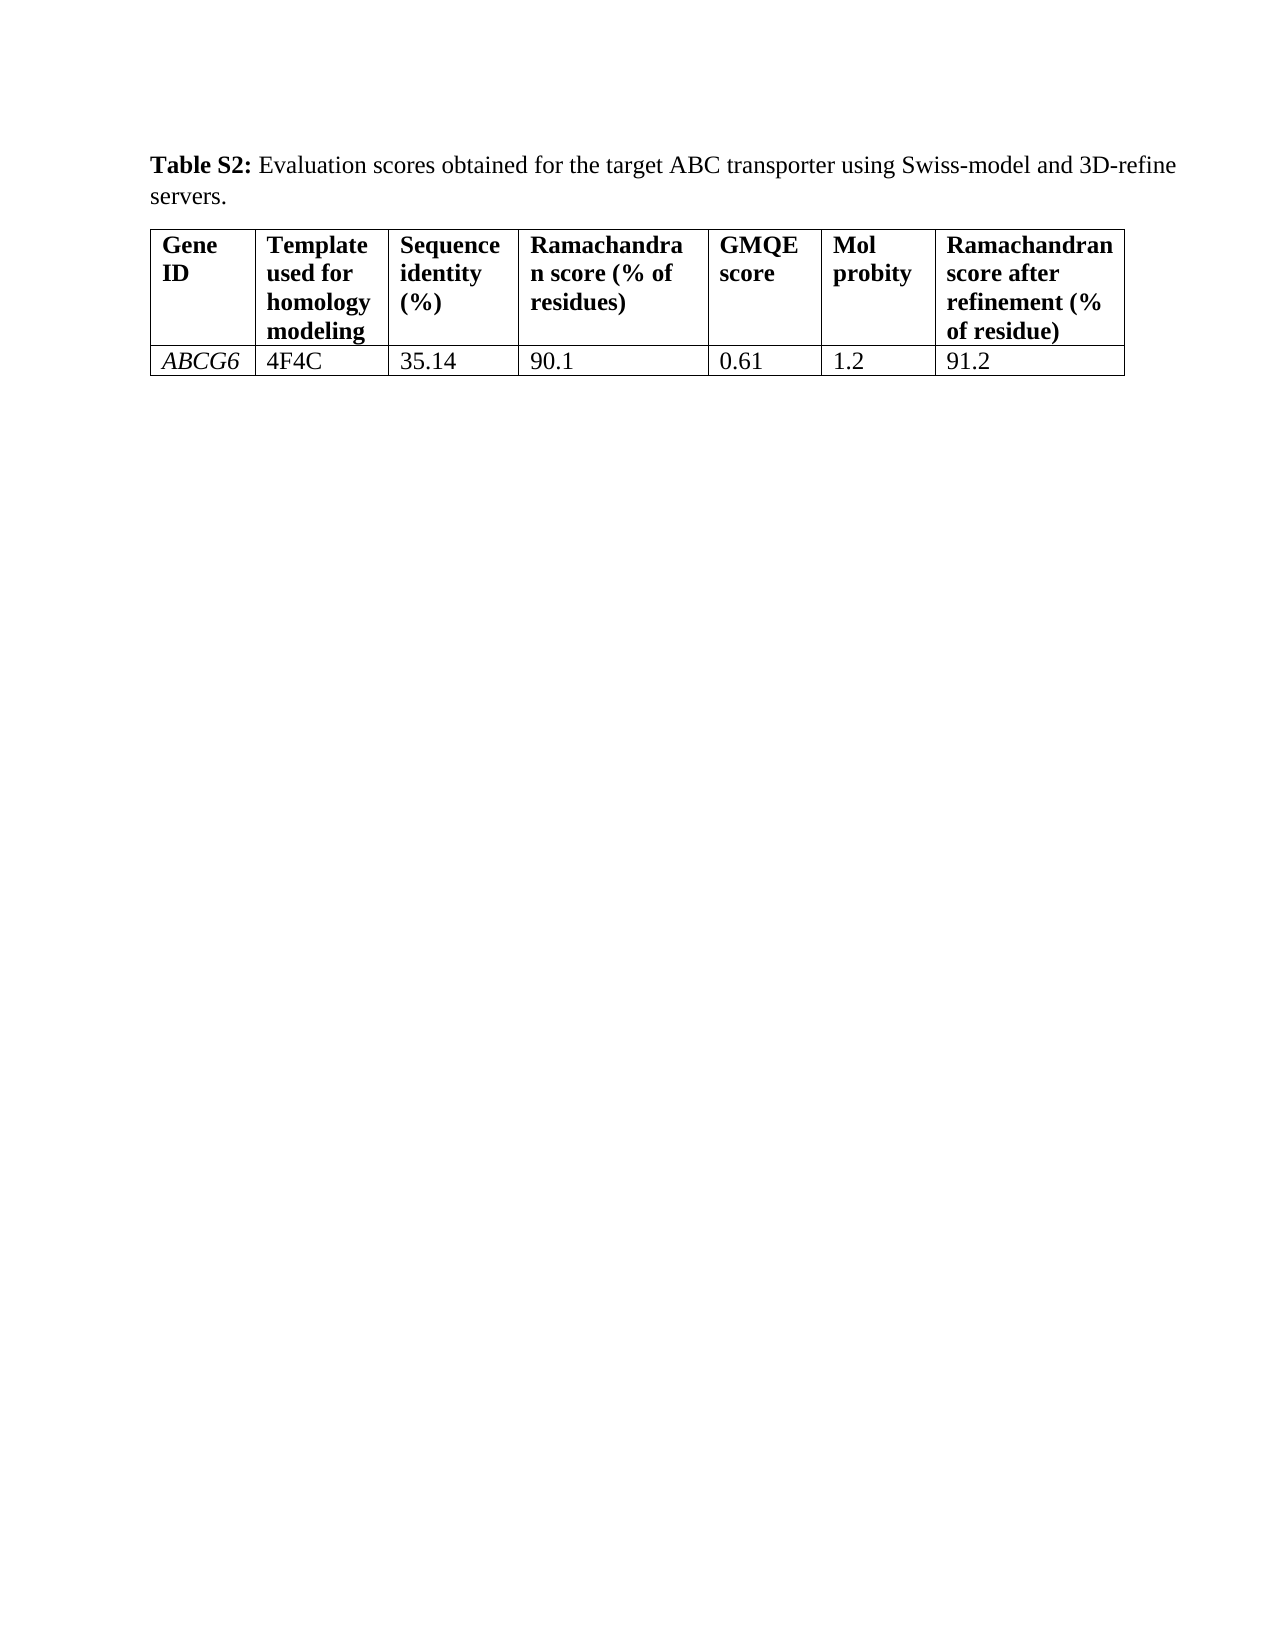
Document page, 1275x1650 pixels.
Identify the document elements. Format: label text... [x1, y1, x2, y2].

table_cell 0.61 [709, 346, 821, 374]
table_cell 91.2 [936, 346, 1124, 374]
table_cell 90.1 [519, 346, 708, 374]
table_header Ramachandran score (% of residues) [519, 230, 708, 345]
table_header Mol probity [822, 230, 935, 345]
table_cell 35.14 [389, 346, 518, 374]
table_header GMQE score [709, 230, 821, 345]
table_header Sequence identity (%) [389, 230, 518, 345]
table_cell 1.2 [822, 346, 935, 374]
text Table S2: Evaluation scores obtained for the target ABC transporter using Swiss-model and 3D-refine servers. [150, 150, 1219, 210]
table_cell 4F4C [256, 346, 388, 374]
table_header Template used for homology modeling [256, 230, 388, 345]
table_header Ramachandran score after refinement (% of residue) [936, 230, 1124, 345]
table_header Gene ID [151, 230, 255, 345]
table_cell ABCG6 [151, 346, 255, 374]
